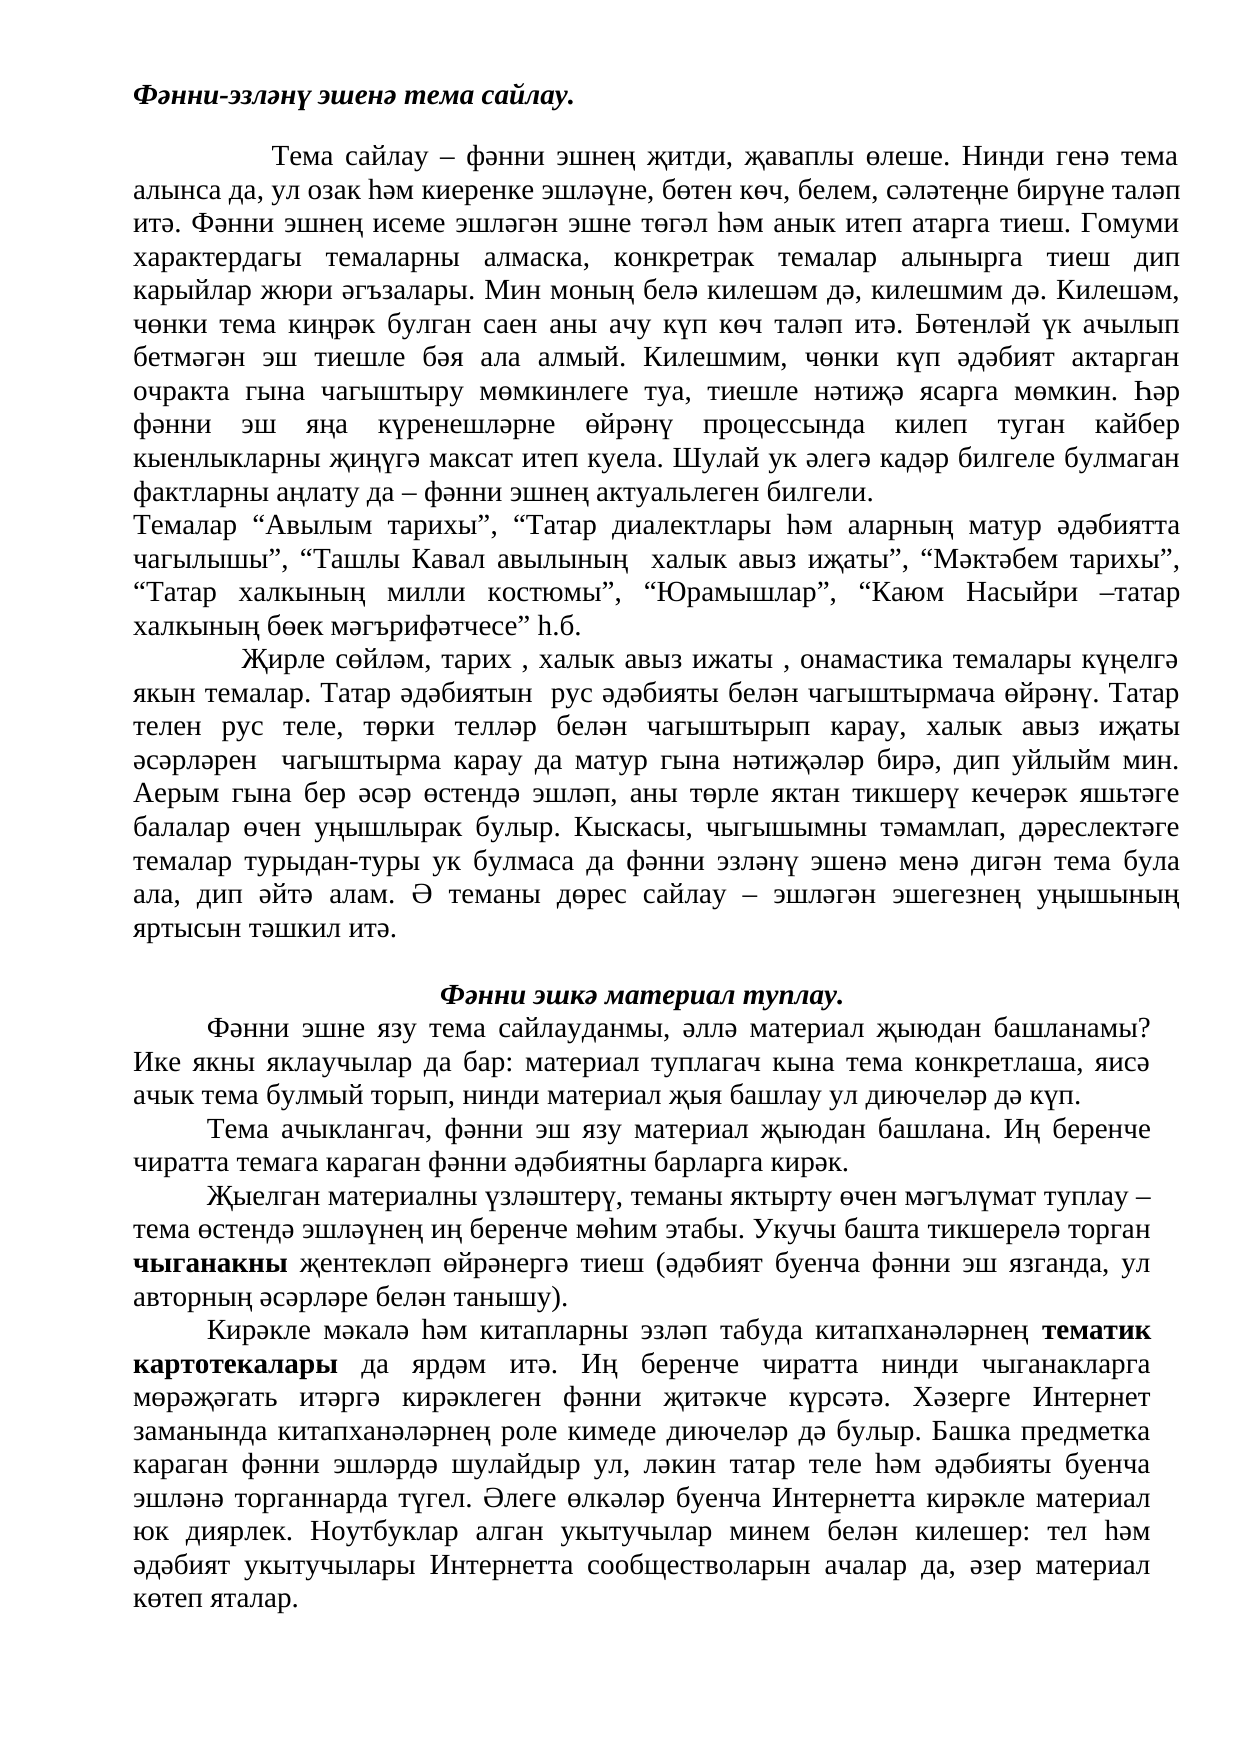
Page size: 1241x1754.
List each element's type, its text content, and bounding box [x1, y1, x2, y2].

text Җирле сөйләм, тарих , халык авыз ижаты , онамастика темалары күңелгә якын темалар. Татар әдәбиятын рус әдәбияты белән чагыштырмача өйрәнү. Татар телен рус теле, төрки телләр белән чагыштырып карау, халык авыз иҗаты әсәрләрен чагыштырма карау да матур гына нәтиҗәләр бирә, дип уйлыйм мин. Аерым гына бер әсәр өстендә эшләп, аны төрле яктан тикшерү кечерәк яшьтәге балалар өчен уңышлырак булыр. Кыскасы, чыгышымны тәмамлап, дәреслектәге темалар турыдан-туры ук булмаса да фәнни эзләнү эшенә менә дигән тема була ала, дип әйтә алам. Ә теманы дөрес сайлау – эшләгән эшегезнең уңышының яртысын тәшкил итә. [133, 641, 1181, 943]
text Тема сайлау – фәнни эшнең җитди, җаваплы өлеше. Нинди генә тема алынса да, ул озак һәм киеренке эшләүне, бөтен көч, белем, сәләтеңне бирүне таләп итә. Фәнни эшнең исеме эшләгән эшне төгәл һәм анык итеп атарга тиеш. Гомуми характердагы темаларны алмаска, конкретрак темалар алынырга тиеш дип карыйлар жюри әгъзалары. Мин моның белә килешәм дә, килешмим дә. Килешәм, чөнки тема киңрәк булган саен аны ачу күп көч таләп итә. Бөтенләй үк ачылып бетмәгән эш тиешле бәя ала алмый. Килешмим, чөнки күп әдәбият актарган очракта гына чагыштыру мөмкинлеге туа, тиешле нәтиҗә ясарга мөмкин. Һәр фәнни эш яңа күренешләрне өйрәнү процессында килеп туган кайбер кыенлыкларны җиңүгә максат итеп куела. Шулай ук әлегә кадәр билгеле булмаган фактларны аңлату да – фәнни эшнең актуальлеген билгели. [133, 138, 1181, 507]
text Фәнни эшкә материал туплау. [133, 977, 1152, 1010]
text Җыелган материалны үзләштерү, теманы яктырту өчен мәгълүмат туплау – тема өстендә эшләүнең иң беренче мөһим этабы. Укучы башта тикшерелә торган чыганакны җентекләп өйрәнергә тиеш (әдәбият буенча фәнни эш язганда, ул авторның әсәрләре белән танышу). [133, 1178, 1152, 1312]
text Тема ачыклангач, фәнни эш язу материал җыюдан башлана. Иң беренче чиратта темага караган фәнни әдәбиятны барларга кирәк. [133, 1111, 1152, 1178]
text Темалар “Авылым тарихы”, “Татар диалектлары һәм аларның матур әдәбиятта чагылышы”, “Ташлы Кавал авылының халык авыз иҗаты”, “Мәктәбем тарихы”, “Татар халкының милли костюмы”, “Юрамышлар”, “Каюм Насыйри –татар халкының бөек мәгърифәтчесе” һ.б. [133, 507, 1181, 641]
text Фәнни-эзләнү эшенә тема сайлау. [15, 77, 1181, 110]
text Кирәкле мәкалә һәм китапларны эзләп табуда китапханәләрнең тематик картотекалары да ярдәм итә. Иң беренче чиратта нинди чыганакларга мөрәҗәгать итәргә кирәклеген фәнни җитәкче күрсәтә. Хәзерге Интернет заманында китапханәләрнең роле кимеде диючеләр дә булыр. Башка предметка караган фәнни эшләрдә шулайдыр ул, ләкин татар теле һәм әдәбияты буенча эшләнә торганнарда түгел. Әлеге өлкәләр буенча Интернетта кирәкле материал юк диярлек. Ноутбуклар алган укытучылар минем белән килешер: тел һәм әдәбият укытучылары Интернетта сообществоларын ачалар да, әзер материал көтеп яталар. [133, 1312, 1152, 1614]
text Фәнни эшне язу тема сайлауданмы, әллә материал җыюдан башланамы? Ике якны яклаучылар да бар: материал туплагач кына тема конкретлаша, яисә ачык тема булмый торып, нинди материал җыя башлау ул диючеләр дә күп. [133, 1010, 1152, 1111]
